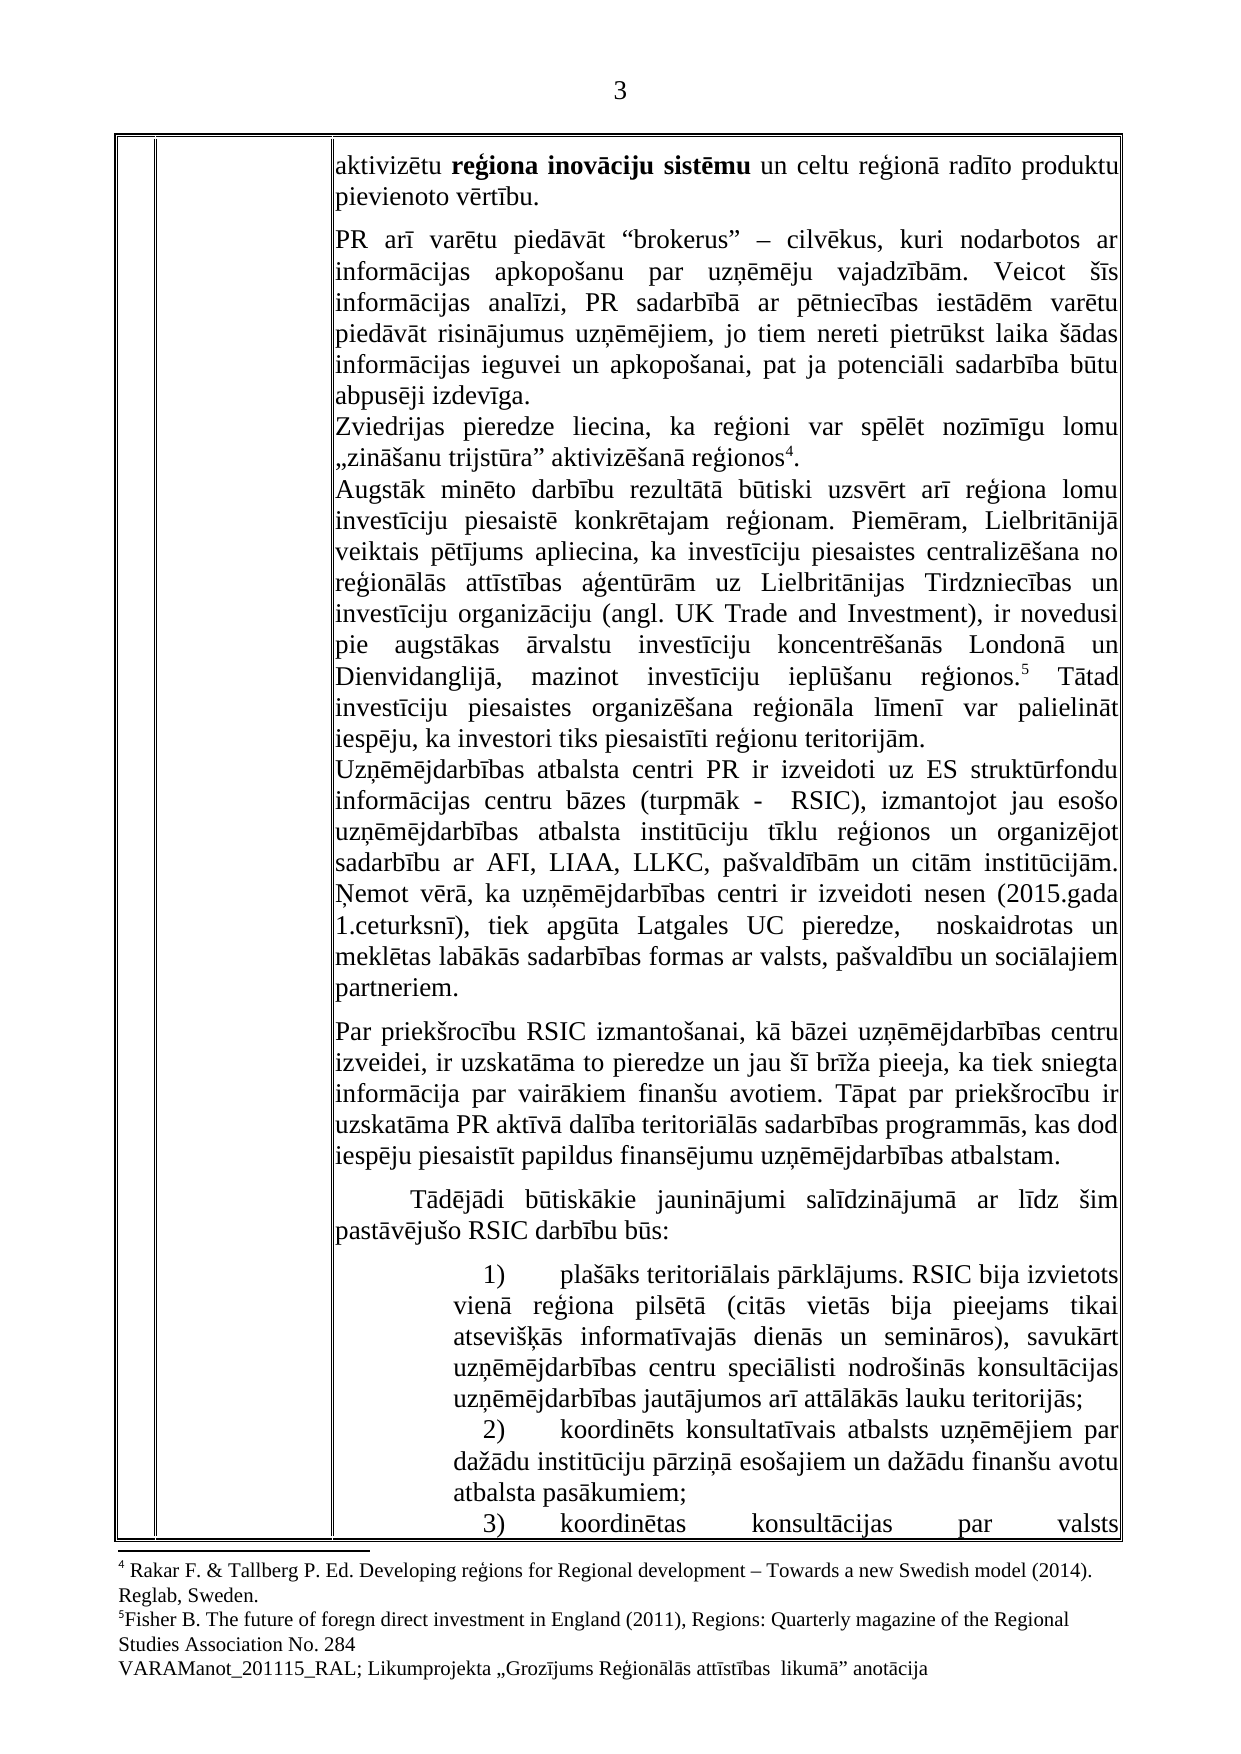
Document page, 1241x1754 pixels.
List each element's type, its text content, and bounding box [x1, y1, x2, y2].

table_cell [333, 137, 1120, 1538]
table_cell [156, 137, 333, 1538]
table_cell 2. [118, 137, 156, 1538]
